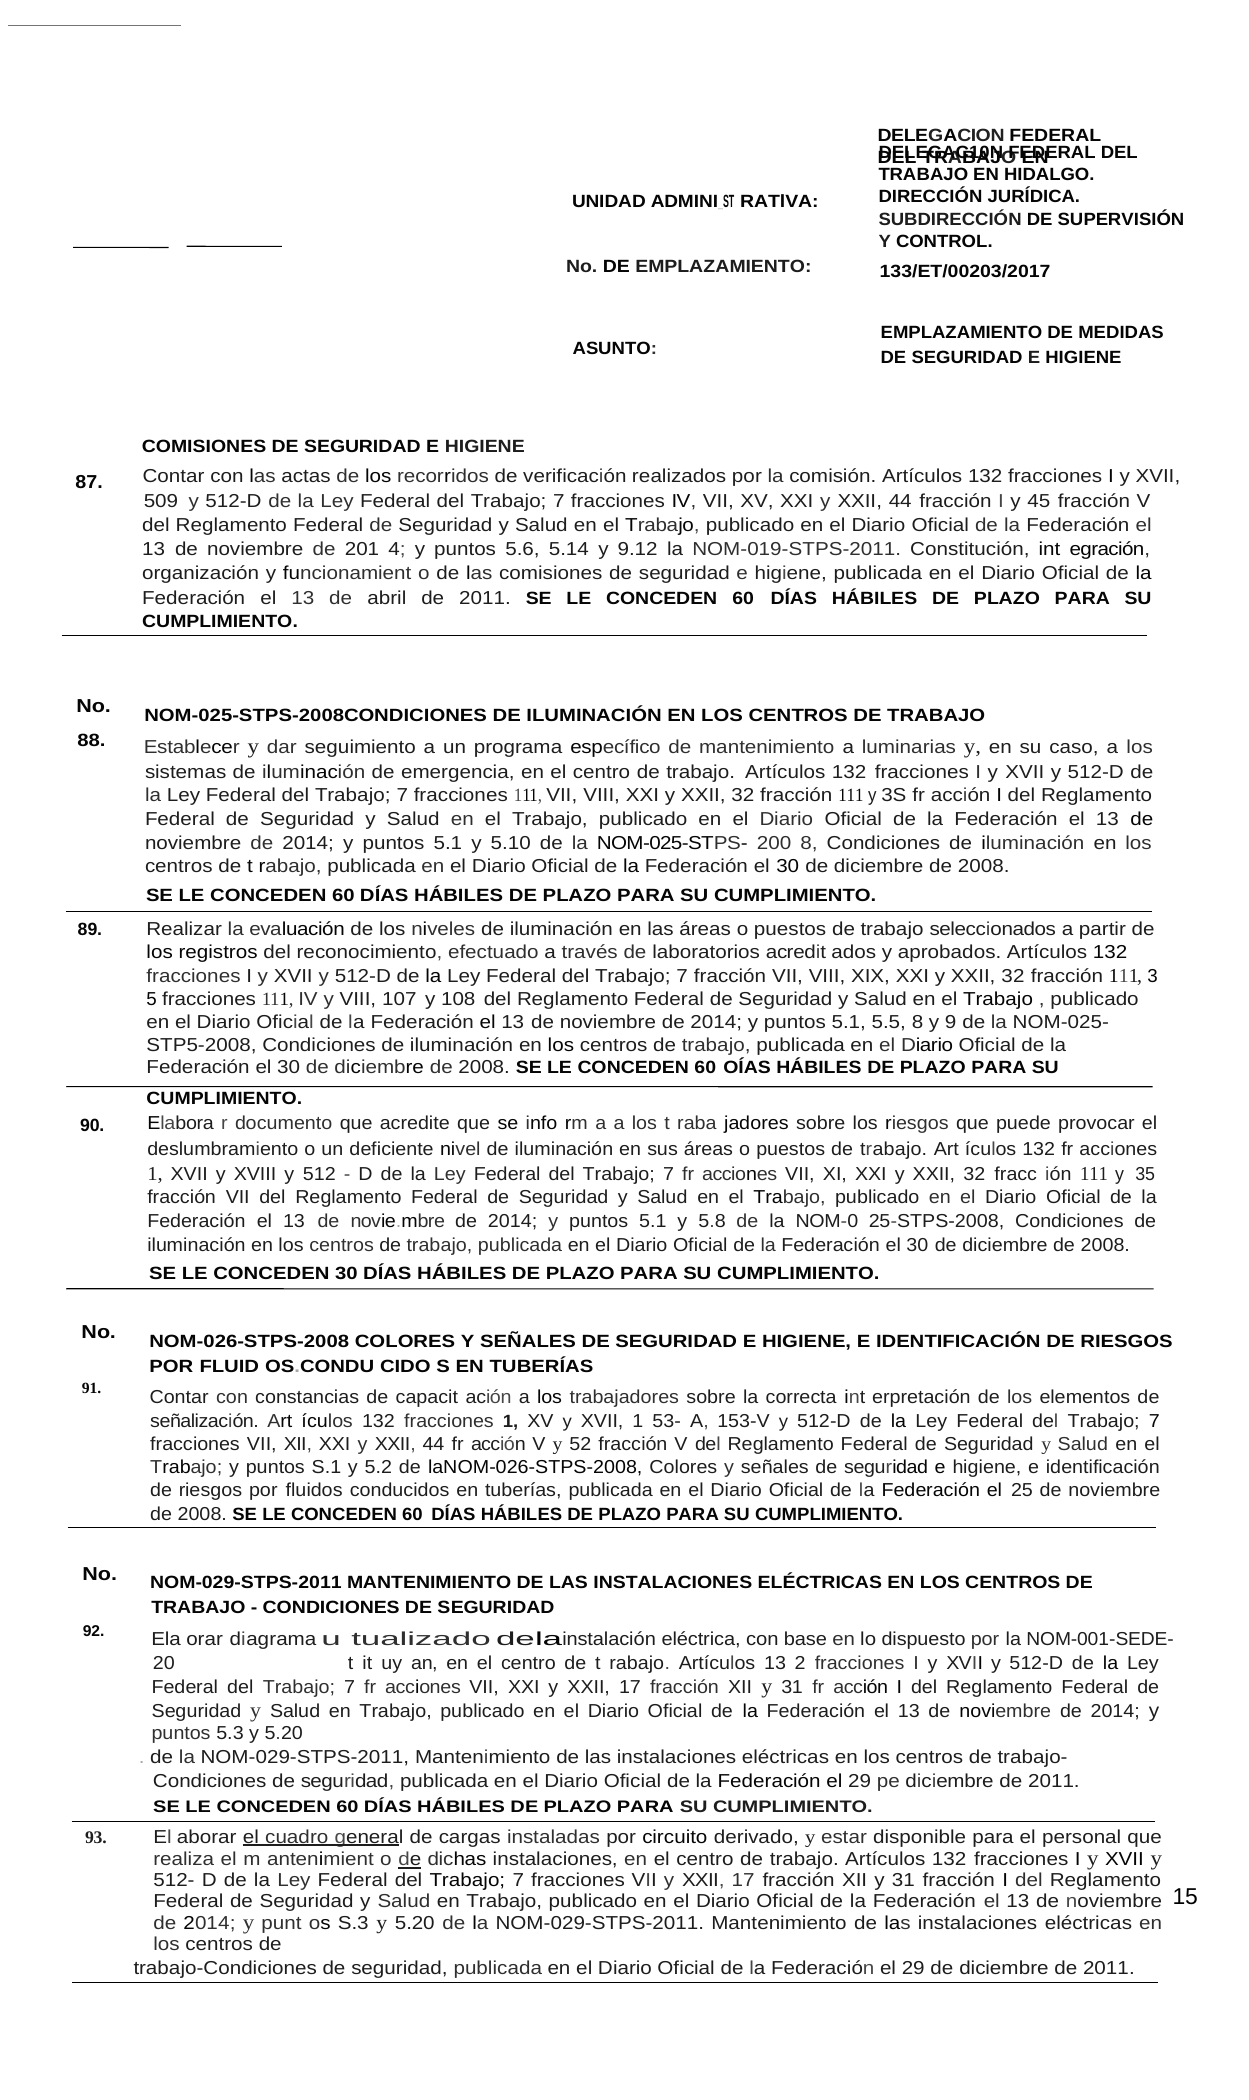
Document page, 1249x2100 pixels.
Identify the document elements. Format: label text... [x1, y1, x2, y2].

text No. [0, 1321, 116, 1342]
text SE LE CONCEDEN 60 DÍAS HÁBILES DE PLAZO PARA SU CUMPLIMIENTO. [153, 1797, 1245, 1816]
text SE LE CONCEDEN 60 DÍAS HÁBILES DE PLAZO PARA SU CUMPLIMIENTO. [146, 885, 1245, 905]
text No. [0, 695, 111, 717]
text EMPLAZAMIENTO DE MEDIDAS DE SEGURIDAD E HIGIENE [880, 321, 1187, 367]
text Contar con las actas de los recorridos de verificación realizados por la comisión. Artículos 132 fracciones I y XVII, [142, 464, 1245, 486]
text Contar con constancias de capacit ación a los trabajadores sobre la correcta int erpretación de los elementos de señalización. Art ículos 132 fracciones 1, XV y XVII, 1 53- A, 153-V y 512-D de la Ley Federal del Trabajo; 7 fracciones VII, XII, XXI y XXII, 44 fr acción V y 52 fracción V del Reglamento Federal de Seguridad y Salud en el Trabajo; y puntos S.1 y 5.2 de laNOM-026-STPS-2008, Colores y señales de seguridad e higiene, e identificación de riesgos por fluidos conducidos en tuberías, publicada en el Diario Oficial de la Federación el 25 de noviembre de 2008. SE LE CONCEDEN 60 DÍAS HÁBILES DE PLAZO PARA SU CUMPLIMIENTO. [149, 1386, 1160, 1524]
list Realizar la evaluación de los niveles de iluminación en las áreas o puestos de trabajo seleccionados a partir de los registros del reconocimiento, efectuado a través de laboratorios acredit ados y aprobados. Artículos 132 fracciones I y XVII y 512-D de la Ley Federal del Trabajo; 7 fracción VII, VIII, XIX, XXI y XXII, 32 fracción 111, 3 5 fracciones 111, IV y VIII, 107 y 108 del Reglamento Federal de Seguridad y Salud en el Trabajo , publicado en el Diario Oficial de la Federación el 13 de noviembre de 2014; y puntos 5.1, 5.5, 8 y 9 de la NOM-025-STP5-2008, Condiciones de iluminación en los centros de trabajo, publicada en el Diario Oficial de la Federación el 30 de diciembre de 2008. SE LE CONCEDEN 60 OÍAS HÁBILES DE PLAZO PARA SU CUMPLIMIENTO. [77, 918, 1158, 1108]
text NOM-029-STPS-2011 MANTENIMIENTO DE LAS INSTALACIONES ELÉCTRICAS EN LOS CENTROS DE TRABAJO - CONDICIONES DE SEGURIDAD [150, 1572, 1174, 1617]
text ASUNTO: [0, 338, 657, 358]
text . de la NOM-029-STPS-2011, Mantenimiento de las instalaciones eléctricas en los centros de trabajo-Condiciones de seguridad, publicada en el Diario Oficial de la Federación el 29 pe diciembre de 2011. [138, 1746, 1174, 1791]
text COMISIONES DE SEGURIDAD E HIGIENE [142, 435, 1245, 456]
text 509 y 512-D de la Ley Federal del Trabajo; 7 fracciones IV, VII, XV, XXI y XXII, 44 fracción I y 45 fracción V del Reglamento Federal de Seguridad y Salud en el Trabajo, publicado en el Diario Oficial de la Federación el 13 de noviembre de 201 4; y puntos 5.6, 5.14 y 9.12 la NOM-019-STPS-2011. Constitución, int egración, organización y funcionamient o de las comisiones de seguridad e higiene, publicada en el Diario Oficial de la Federación el 13 de abril de 2011. SE LE CONCEDEN 60 DÍAS HÁBILES DE PLAZO PARA SU CUMPLIMIENTO. [142, 489, 1151, 631]
text Establecer y dar seguimiento a un programa específico de mantenimiento a luminarias y, en su caso, a los sistemas de iluminación de emergencia, en el centro de trabajo. Artículos 132 fracciones I y XVII y 512-D de la Ley Federal del Trabajo; 7 fracciones 111, VII, VIII, XXI y XXII, 32 fracción 111 y 3S fr acción I del Reglamento Federal de Seguridad y Salud en el Trabajo, publicado en el Diario Oficial de la Federación el 13 de noviembre de 2014; y puntos 5.1 y 5.10 de la NOM-025-STPS- 200 8, Condiciones de iluminación en los centros de t rabajo, publicada en el Diario Oficial de la Federación el 30 de diciembre de 2008. [144, 734, 1153, 877]
text UNIDAD ADMINI_ST RATlVA: [0, 191, 818, 211]
text DELEGAC10N FEDERAL DEL TRABAJO EN HIDALGO. DIRECCIÓN JURÍDICA. SUBDIRECCIÓN DE SUPERVISIÓN Y CONTROL. [878, 141, 1196, 251]
text NOM-025-STPS-2008CONDICIONES DE ILUMINACIÓN EN LOS CENTROS DE TRABAJO [144, 705, 1245, 726]
text SE LE CONCEDEN 30 DÍAS HÁBILES DE PLAZO PARA SU CUMPLIMIENTO. [149, 1263, 1245, 1283]
text 133/ET/00203/2017 [879, 261, 1245, 281]
list El aborar el cuadro general de cargas instaladas por circuito derivado, y estar disponible para el personal que realiza el m antenimient o de dichas instalaciones, en el centro de trabajo. Artículos 132 fracciones I y XVII y 512- D de la Ley Federal del Trabajo; 7 fracciones VII y XXII, 17 fracción XII y 31 fracción I del Reglamento Federal de Seguridad y Salud en Trabajo, publicado en el Diario Oficial de la Federación el 13 de noviembre de 2014; y punt os S.3 y 5.20 de la NOM-029-STPS-2011. Mantenimiento de las instalaciones eléctricas en los centros de [85, 1827, 1162, 1955]
list Elabora r documento que acredite que se info rm a a los t raba jadores sobre los riesgos que puede provocar el deslumbramiento o un deficiente nivel de iluminación en sus áreas o puestos de trabajo. Art ículos 132 fr acciones 1, XVII y XVIII y 512 - D de la Ley Federal del Trabajo; 7 fr acciones VII, XI, XXI y XXII, 32 fracc ión 111 y 35 fracción VII del Reglamento Federal de Seguridad y Salud en el Trabajo, publicado en el Diario Oficial de la Federación el 13 de novie.mbre de 2014; y puntos 5.1 y 5.8 de la NOM-0 25-STPS-2008, Condiciones de iluminación en los centros de trabajo, publicada en el Diario Oficial de la Federación el 30 de diciembre de 2008. [80, 1112, 1157, 1255]
text NOM-026-STPS-2008 COLORES Y SEÑALES DE SEGURIDAD E HIGIENE, E IDENTIFICACIÓN DE RIESGOS POR FLUID OS.CONDU CIDO S EN TUBERÍAS [149, 1330, 1182, 1376]
text trabajo-Condiciones de seguridad, publicada en el Diario Oficial de la Federación el 29 de diciembre de 2011. [23, 1957, 1245, 1979]
text No. [0, 1562, 117, 1584]
text 87. [0, 470, 102, 492]
text No. DE EMPLAZAMIENTO: [0, 256, 811, 276]
text 20 t it uy an, en el centro de t rabajo. Artículos 13 2 fracciones I y XVII y 512-D de la Ley Federal del Trabajo; 7 fr acciones VII, XXI y XXII, 17 fracción XII y 31 fr acción I del Reglamento Federal de Seguridad y Salud en Trabajo, publicado en el Diario Oficial de la Federación el 13 de noviembre de 2014; y puntos 5.3 y 5.20 [151, 1652, 1159, 1743]
text 88. [0, 729, 105, 750]
text Ela orar diagrama u tualizado delainstalación eléctrica, con base en lo dispuesto por la NOM-001-SEDE- [151, 1628, 1245, 1649]
